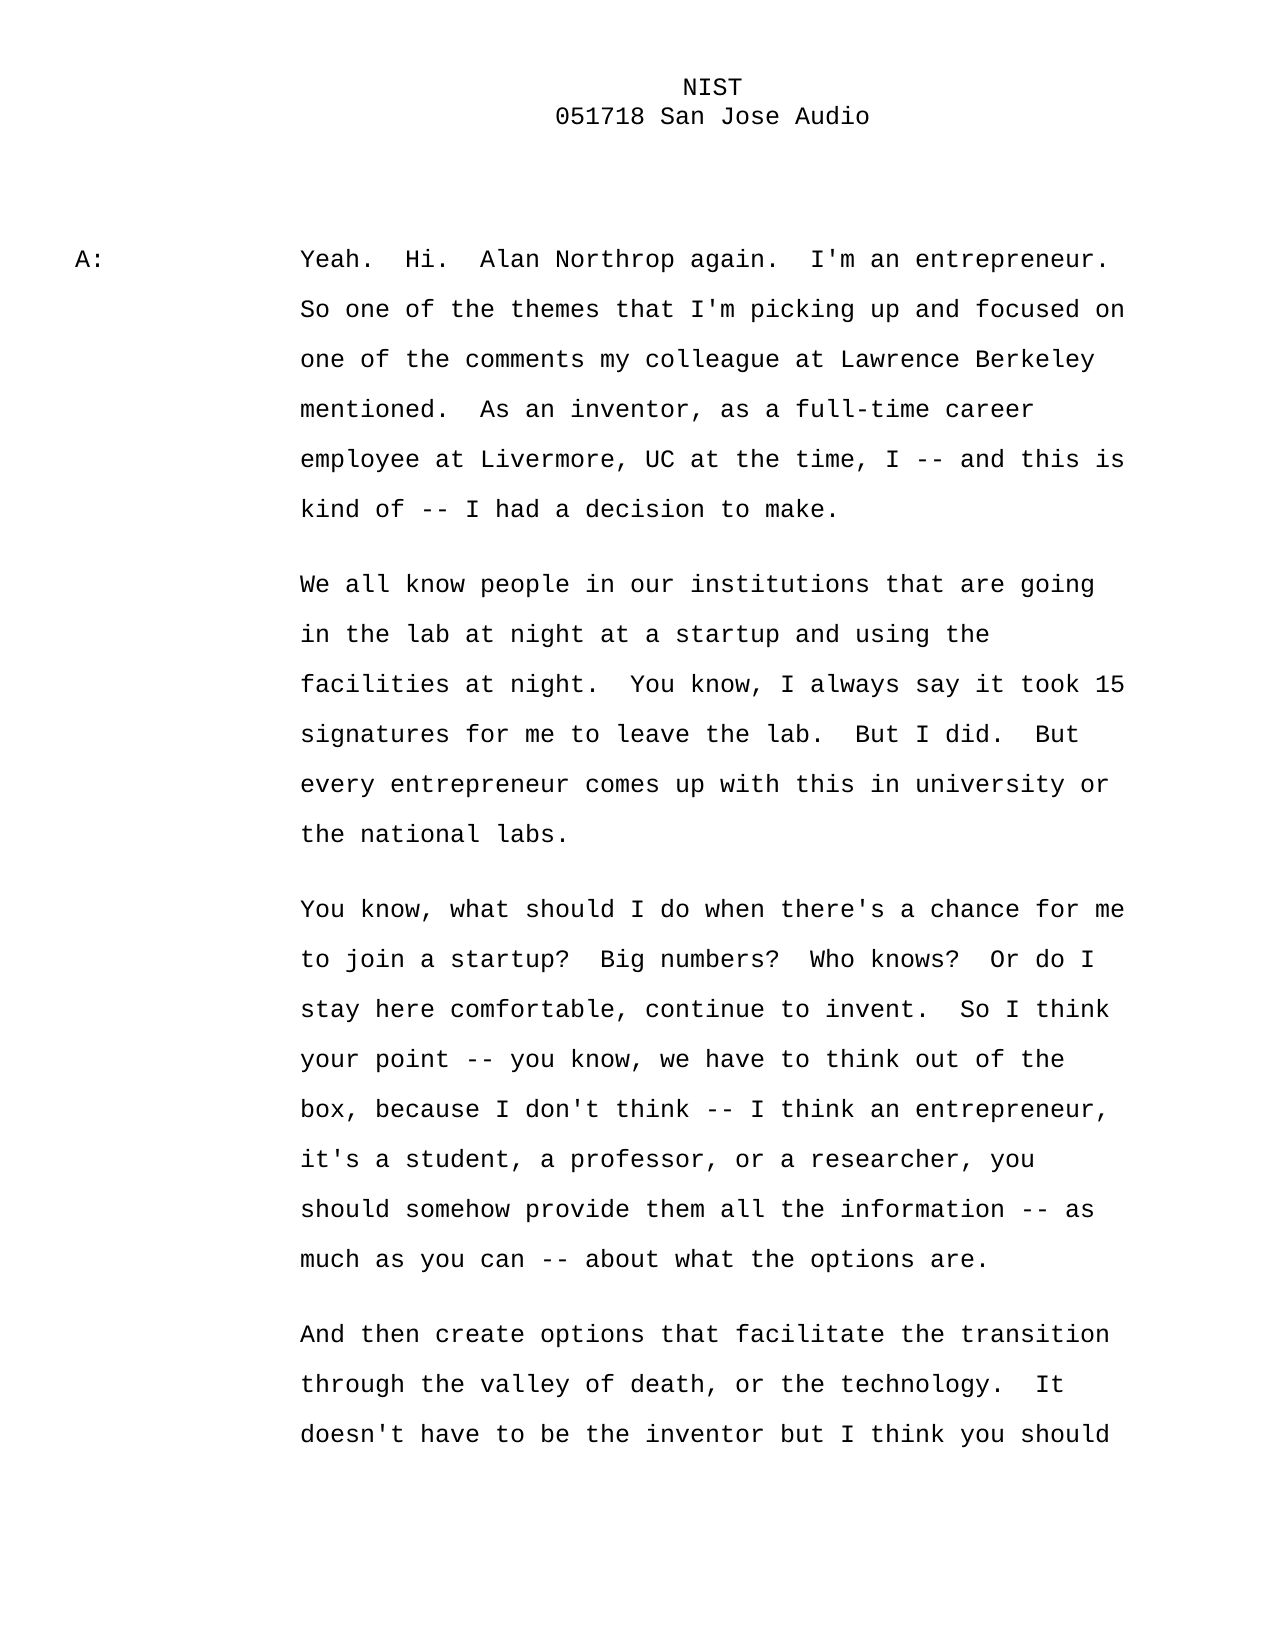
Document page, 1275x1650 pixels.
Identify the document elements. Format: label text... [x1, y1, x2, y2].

text We all know people in our institutions that are going in the lab at night at a startup and using the facilities at night. You know, I always say it took 15 signatures for me to leave the lab. But I did. But every entrepreneur comes up with this in university or the national labs. [75, 550, 1125, 850]
text A: Yeah. Hi. Alan Northrop again. I'm an entrepreneur. So one of the themes that I'm picking up and focused on one of the comments my colleague at Lawrence Berkeley mentioned. As an inventor, as a full-time career employee at Livermore, UC at the time, I -- and this is kind of -- I had a decision to make. [75, 225, 1125, 525]
text You know, what should I do when there's a chance for me to join a startup? Big numbers? Who knows? Or do I stay here comfortable, continue to invent. So I think your point -- you know, we have to think out of the box, because I don't think -- I think an entrepreneur, it's a student, a professor, or a researcher, you should somehow provide them all the information -- as much as you can -- about what the options are. [75, 875, 1125, 1275]
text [75, 1300, 1125, 1450]
